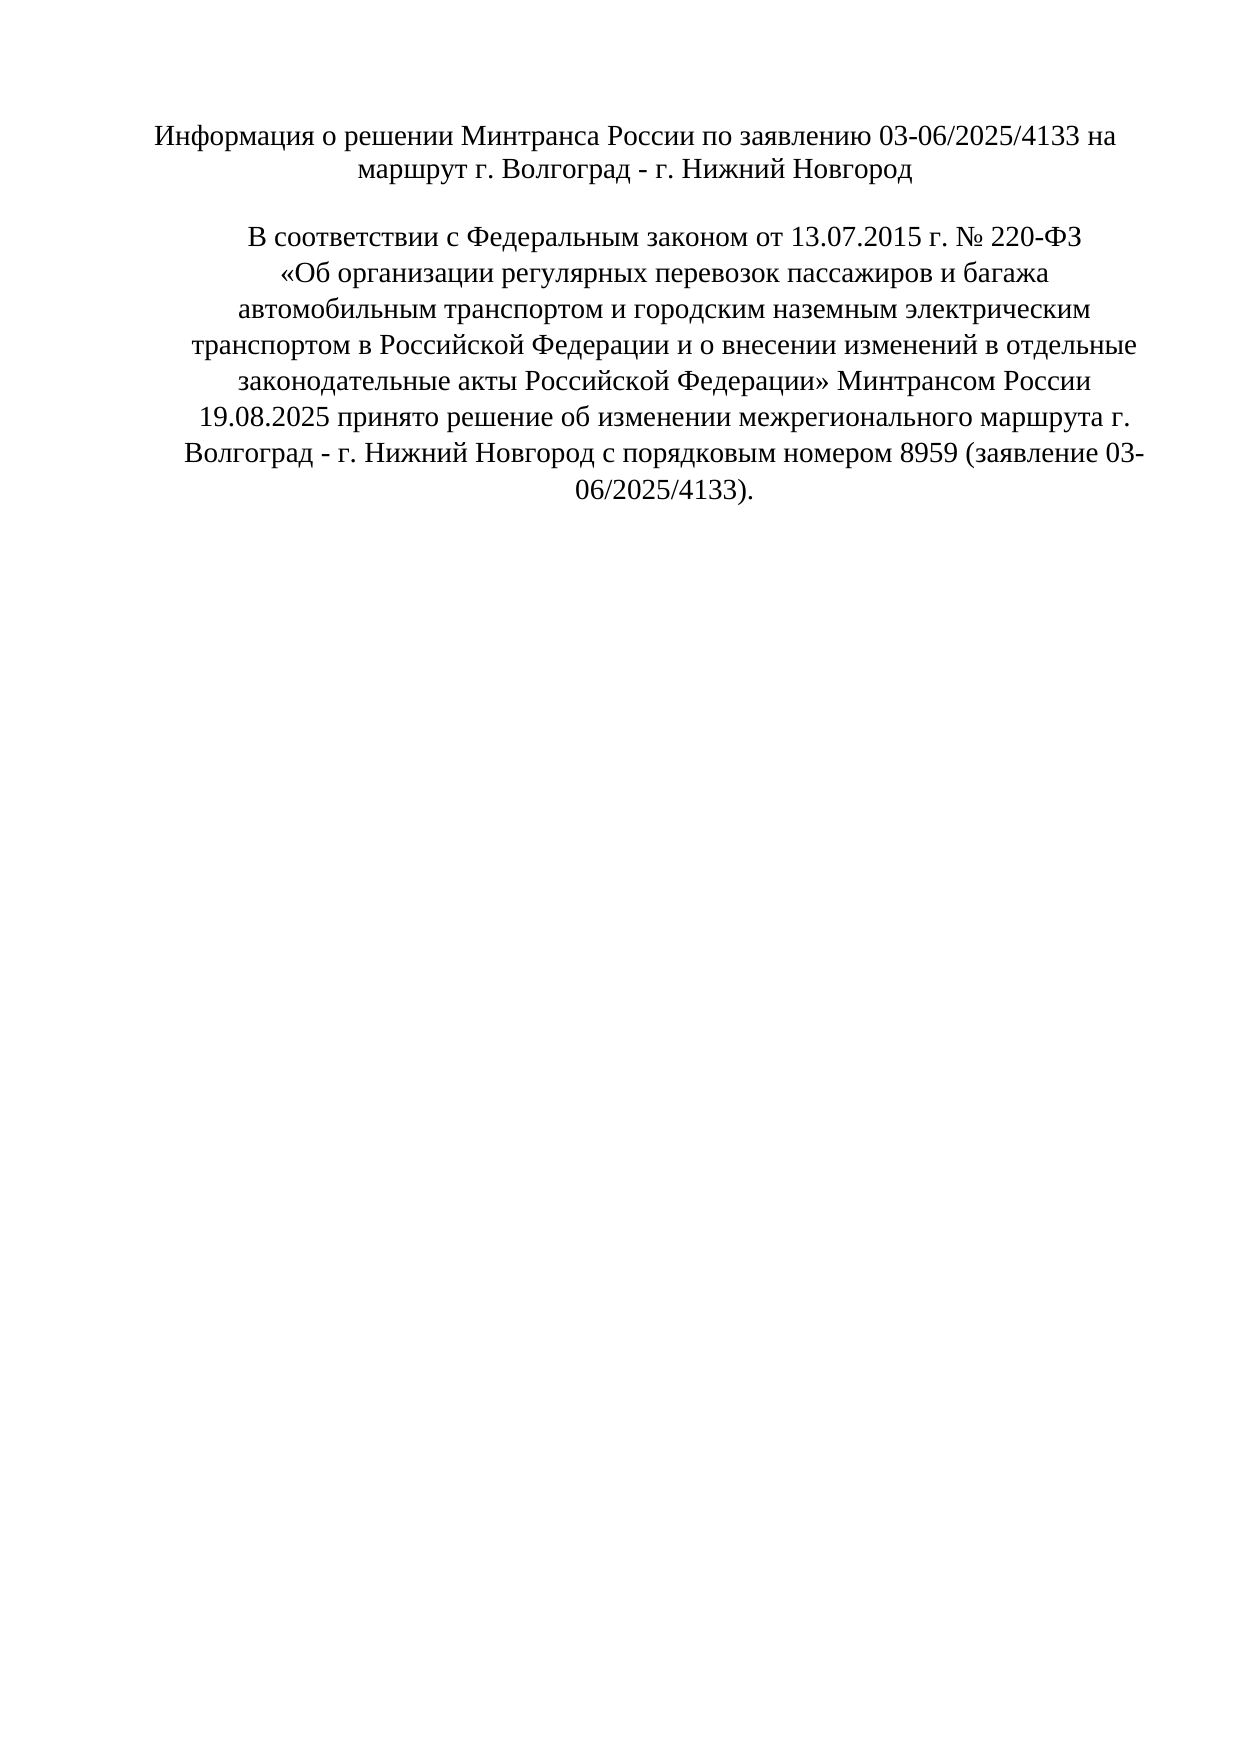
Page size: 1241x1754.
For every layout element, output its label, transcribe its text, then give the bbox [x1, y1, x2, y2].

text В соответствии с Федеральным законом от 13.07.2015 г. № 220-ФЗ «Об организации регулярных перевозок пассажиров и багажа автомобильным транспортом и городским наземным электрическим транспортом в Российской Федерации и о внесении изменений в отдельные законодательные акты Российской Федерации» Минтрансом России 19.08.2025 принято решение об изменении межрегионального маршрута г. Волгоград - г. Нижний Новгород с порядковым номером 8959 (заявление 03-06/2025/4133). [177, 219, 1152, 505]
text Информация о решении Минтранса России по заявлению 03-06/2025/4133 на маршрут г. Волгоград - г. Нижний Новгород [118, 118, 1152, 185]
